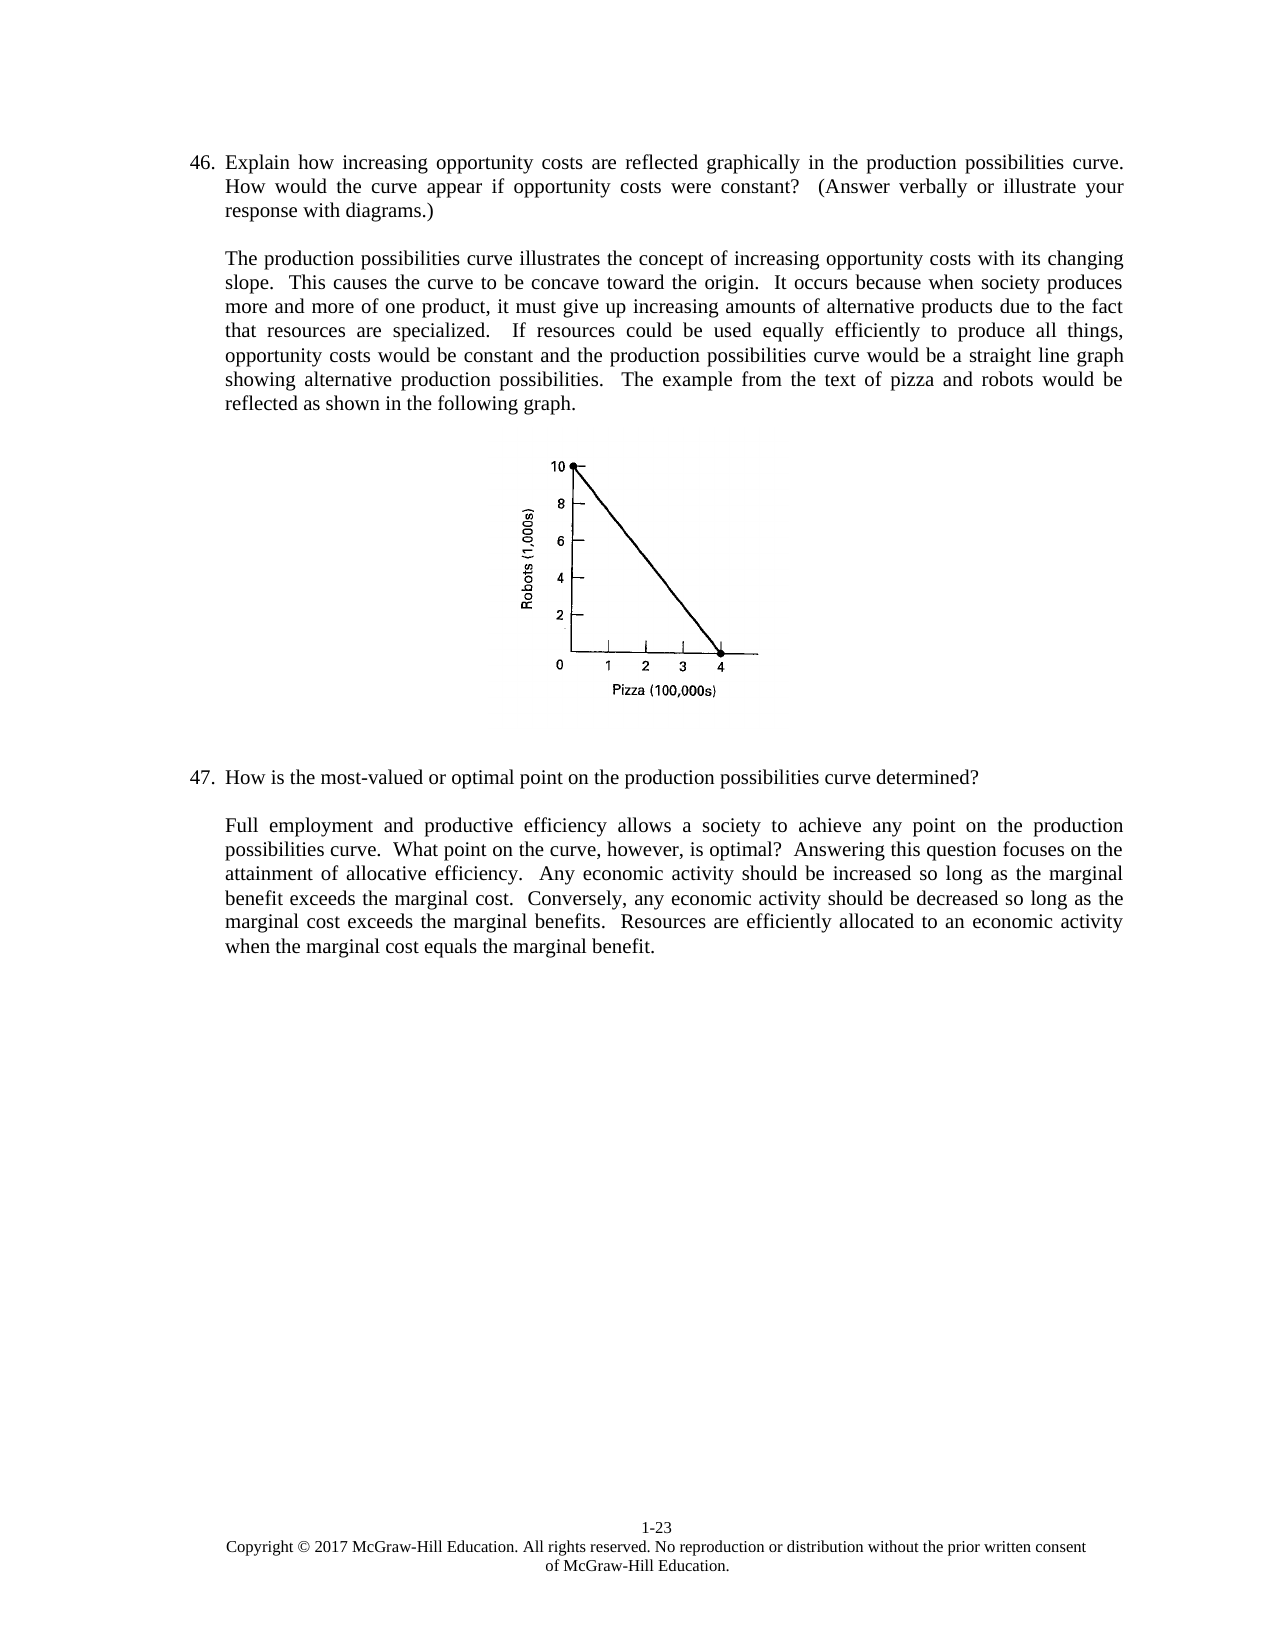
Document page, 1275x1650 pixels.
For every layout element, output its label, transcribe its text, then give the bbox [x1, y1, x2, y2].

text The production possibilities curve illustrates the concept of increasing opportunity costs with its changing slope. This causes the curve to be concave toward the origin. It occurs because when society produces more and more of one product, it must give up increasing amounts of alternative products due to the fact that resources are specialized. If resources could be used equally efficiently to produce all things, opportunity costs would be constant and the production possibilities curve would be a straight line graph showing alternative production possibilities. The example from the text of pizza and robots would be reflected as shown in the following graph. [187, 246, 1125, 415]
text Full employment and productive efficiency allows a society to achieve any point on the production possibilities curve. What point on the curve, however, is optimal? Answering this question focuses on the attainment of allocative efficiency. Any economic activity should be increased so long as the marginal benefit exceeds the marginal cost. Conversely, any economic activity should be decreased so long as the marginal cost exceeds the marginal benefits. Resources are efficiently allocated to an economic activity when the marginal cost equals the marginal benefit. [187, 813, 1125, 958]
text 46. Explain how increasing opportunity costs are reflected graphically in the production possibilities curve. How would the curve appear if opportunity costs were constant? (Answer verbally or illustrate your response with diagrams.) [187, 150, 1125, 222]
picture [487, 427, 789, 729]
text 47. How is the most-valued or optimal point on the production possibilities curve determined? [187, 765, 1125, 789]
